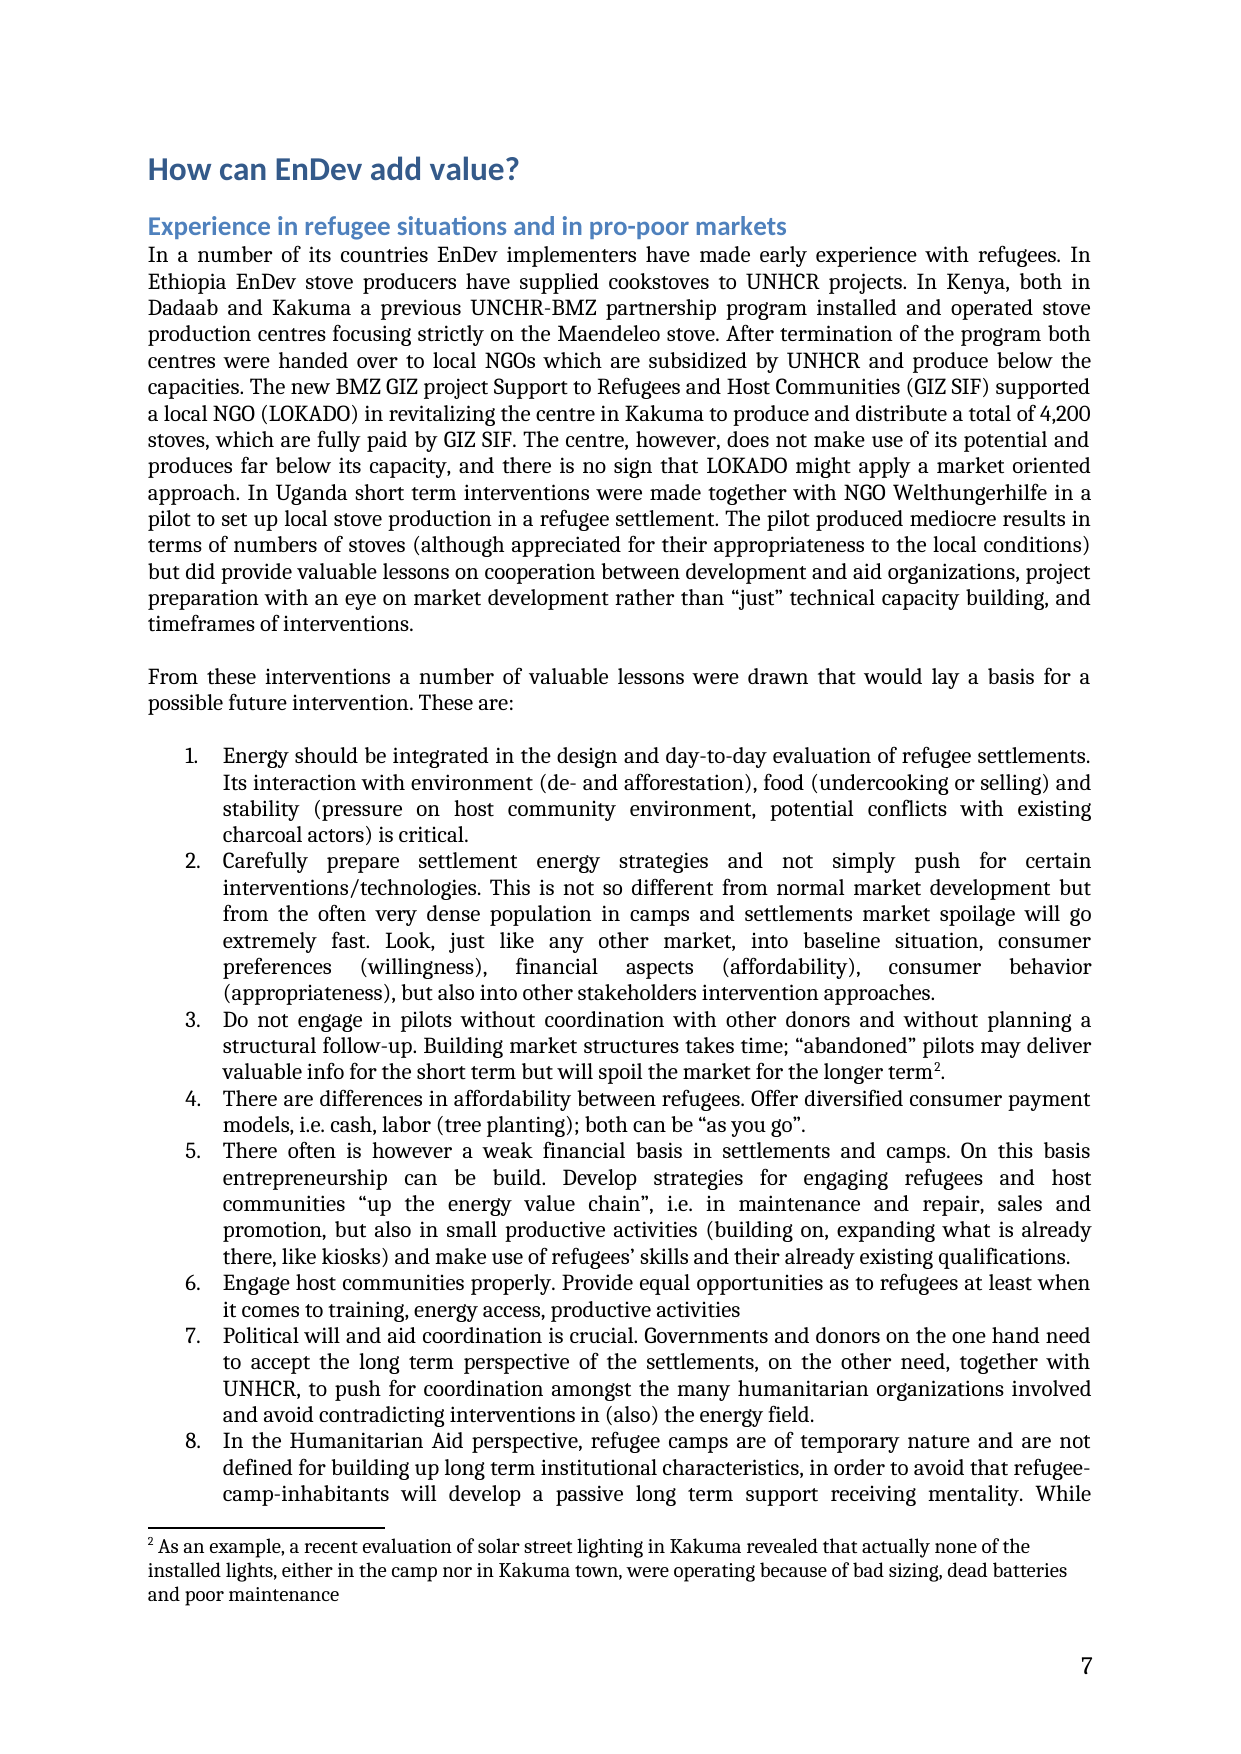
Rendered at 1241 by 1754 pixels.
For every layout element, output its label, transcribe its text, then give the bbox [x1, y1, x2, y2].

subtitle Experience in refugee situations and in pro-poor markets [148, 209, 1093, 242]
list Engage host communities properly. Provide equal opportunities as to refugees at least when it comes to training, energy access, productive activities [185, 1270, 1093, 1323]
list There are differences in affordability between refugees. Offer diversified consumer payment models, i.e. cash, labor (tree planting); both can be “as you go”. [185, 1086, 1093, 1138]
list Energy should be integrated in the design and day-to-day evaluation of refugee settlements. Its interaction with environment (de- and afforestation), food (undercooking or selling) and stability (pressure on host community environment, potential conflicts with existing charcoal actors) is critical. [185, 743, 1093, 848]
text From these interventions a number of valuable lessons were drawn that would lay a basis for a possible future intervention. These are: [148, 664, 1093, 717]
subtitle How can EnDev add value? [148, 148, 1093, 188]
list Do not engage in pilots without coordination with other donors and without planning a structural follow-up. Building market structures takes time; “abandoned” pilots may deliver valuable info for the short term but will spoil the market for the longer term. [185, 1006, 1093, 1086]
text In a number of its countries EnDev implementers have made early experience with refugees. In Ethiopia EnDev stove producers have supplied cookstoves to UNHCR projects. In Kenya, both in Dadaab and Kakuma a previous UNCHR-BMZ partnership program installed and operated stove production centres focusing strictly on the Maendeleo stove. After termination of the program both centres were handed over to local NGOs which are subsidized by UNHCR and produce below the capacities. The new BMZ GIZ project Support to Refugees and Host Communities (GIZ SIF) supported a local NGO (LOKADO) in revitalizing the centre in Kakuma to produce and distribute a total of 4,200 stoves, which are fully paid by GIZ SIF. The centre, however, does not make use of its potential and produces far below its capacity, and there is no sign that LOKADO might apply a market oriented approach. In Uganda short term interventions were made together with NGO Welthungerhilfe in a pilot to set up local stove production in a refugee settlement. The pilot produced mediocre results in terms of numbers of stoves (although appreciated for their appropriateness to the local conditions) but did provide valuable lessons on cooperation between development and aid organizations, project preparation with an eye on market development rather than “just” technical capacity building, and timeframes of interventions. [148, 242, 1093, 637]
list There often is however a weak financial basis in settlements and camps. On this basis entrepreneurship can be build. Develop strategies for engaging refugees and host communities “up the energy value chain”, i.e. in maintenance and repair, sales and promotion, but also in small productive activities (building on, expanding what is already there, like kiosks) and make use of refugees’ skills and their already existing qualifications. [185, 1138, 1093, 1270]
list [185, 1428, 1093, 1507]
list Political will and aid coordination is crucial. Governments and donors on the one hand need to accept the long term perspective of the settlements, on the other need, together with UNHCR, to push for coordination amongst the many humanitarian organizations involved and avoid contradicting interventions in (also) the energy field. [185, 1323, 1093, 1428]
list Carefully prepare settlement energy strategies and not simply push for certain interventions/technologies. This is not so different from normal market development but from the often very dense population in camps and settlements market spoilage will go extremely fast. Look, just like any other market, into baseline situation, consumer preferences (willingness), financial aspects (affordability), consumer behavior (appropriateness), but also into other stakeholders intervention approaches. [185, 848, 1093, 1006]
